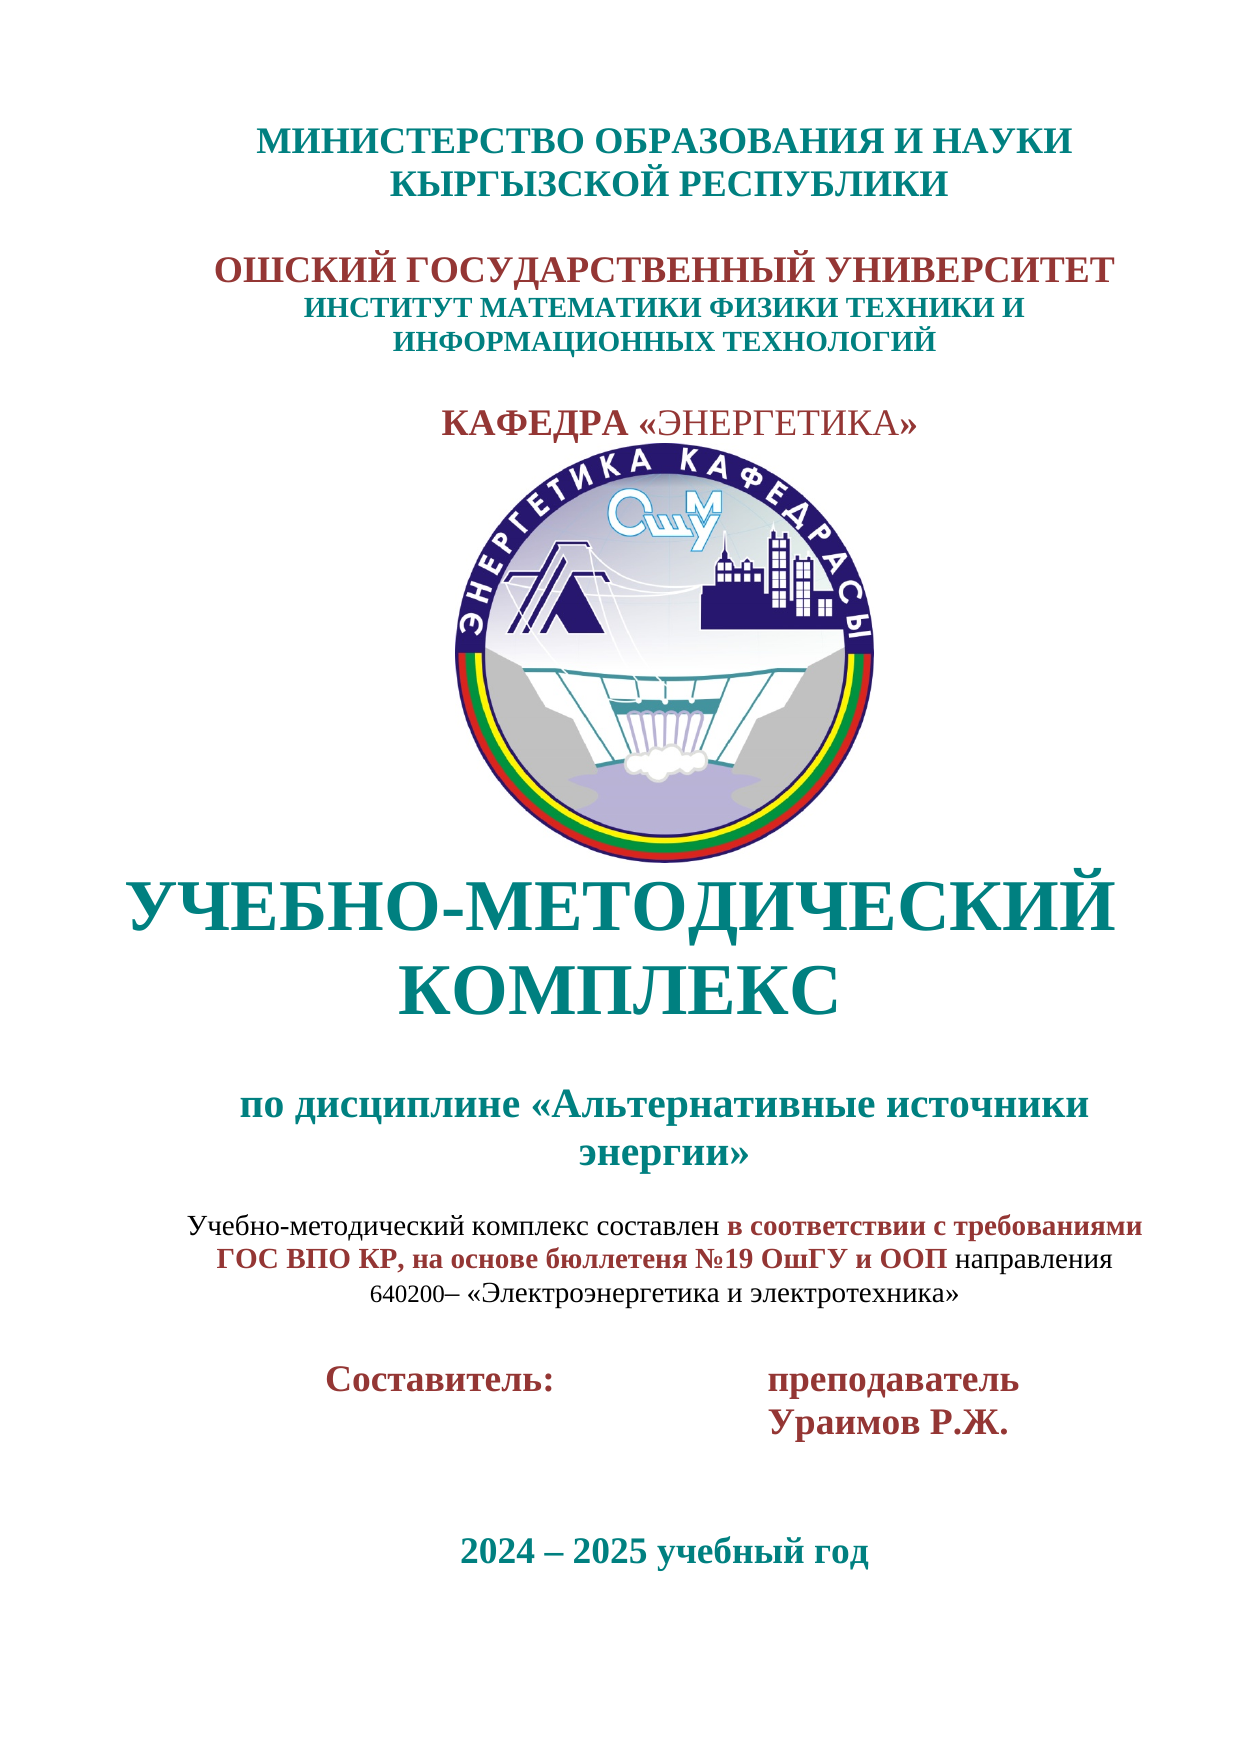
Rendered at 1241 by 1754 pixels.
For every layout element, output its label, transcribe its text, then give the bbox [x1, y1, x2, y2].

text Учебно-методический комплекс составлен в соответствии с требованиями ГОС ВПО КР, на основе бюллетеня №19 ОшГУ и ООП направления 640200– «Электроэнергетика и электротехника» [177, 1208, 1152, 1308]
text ОШСКИЙ ГОСУДАРСТВЕННЫЙ УНИВЕРСИТЕТ [177, 247, 1152, 291]
text КЫРГЫЗСКОЙ РЕСПУБЛИКИ [177, 161, 1152, 204]
text ИНСТИТУТ МАТЕМАТИКИ ФИЗИКИ ТЕХНИКИ И ИНФОРМАЦИОННЫХ ТЕХНОЛОГИЙ [177, 291, 1152, 358]
text Ураимов Р.Ж. [693, 1399, 1152, 1442]
text 2024 – 2025 учебный год [177, 1529, 1152, 1572]
text Составитель: преподаватель [251, 1356, 1152, 1399]
text по дисциплине «Альтернативные источники энергии» [177, 1078, 1152, 1174]
text УЧЕБНО-МЕТОДИЧЕСКИЙ КОМПЛЕКС [88, 863, 1152, 1030]
text КАФЕДРА «ЭНЕРГЕТИКА» [208, 401, 1152, 444]
picture [455, 443, 874, 863]
text МИНИСТЕРСТВО ОБРАЗОВАНИЯ И НАУКИ [177, 118, 1152, 161]
